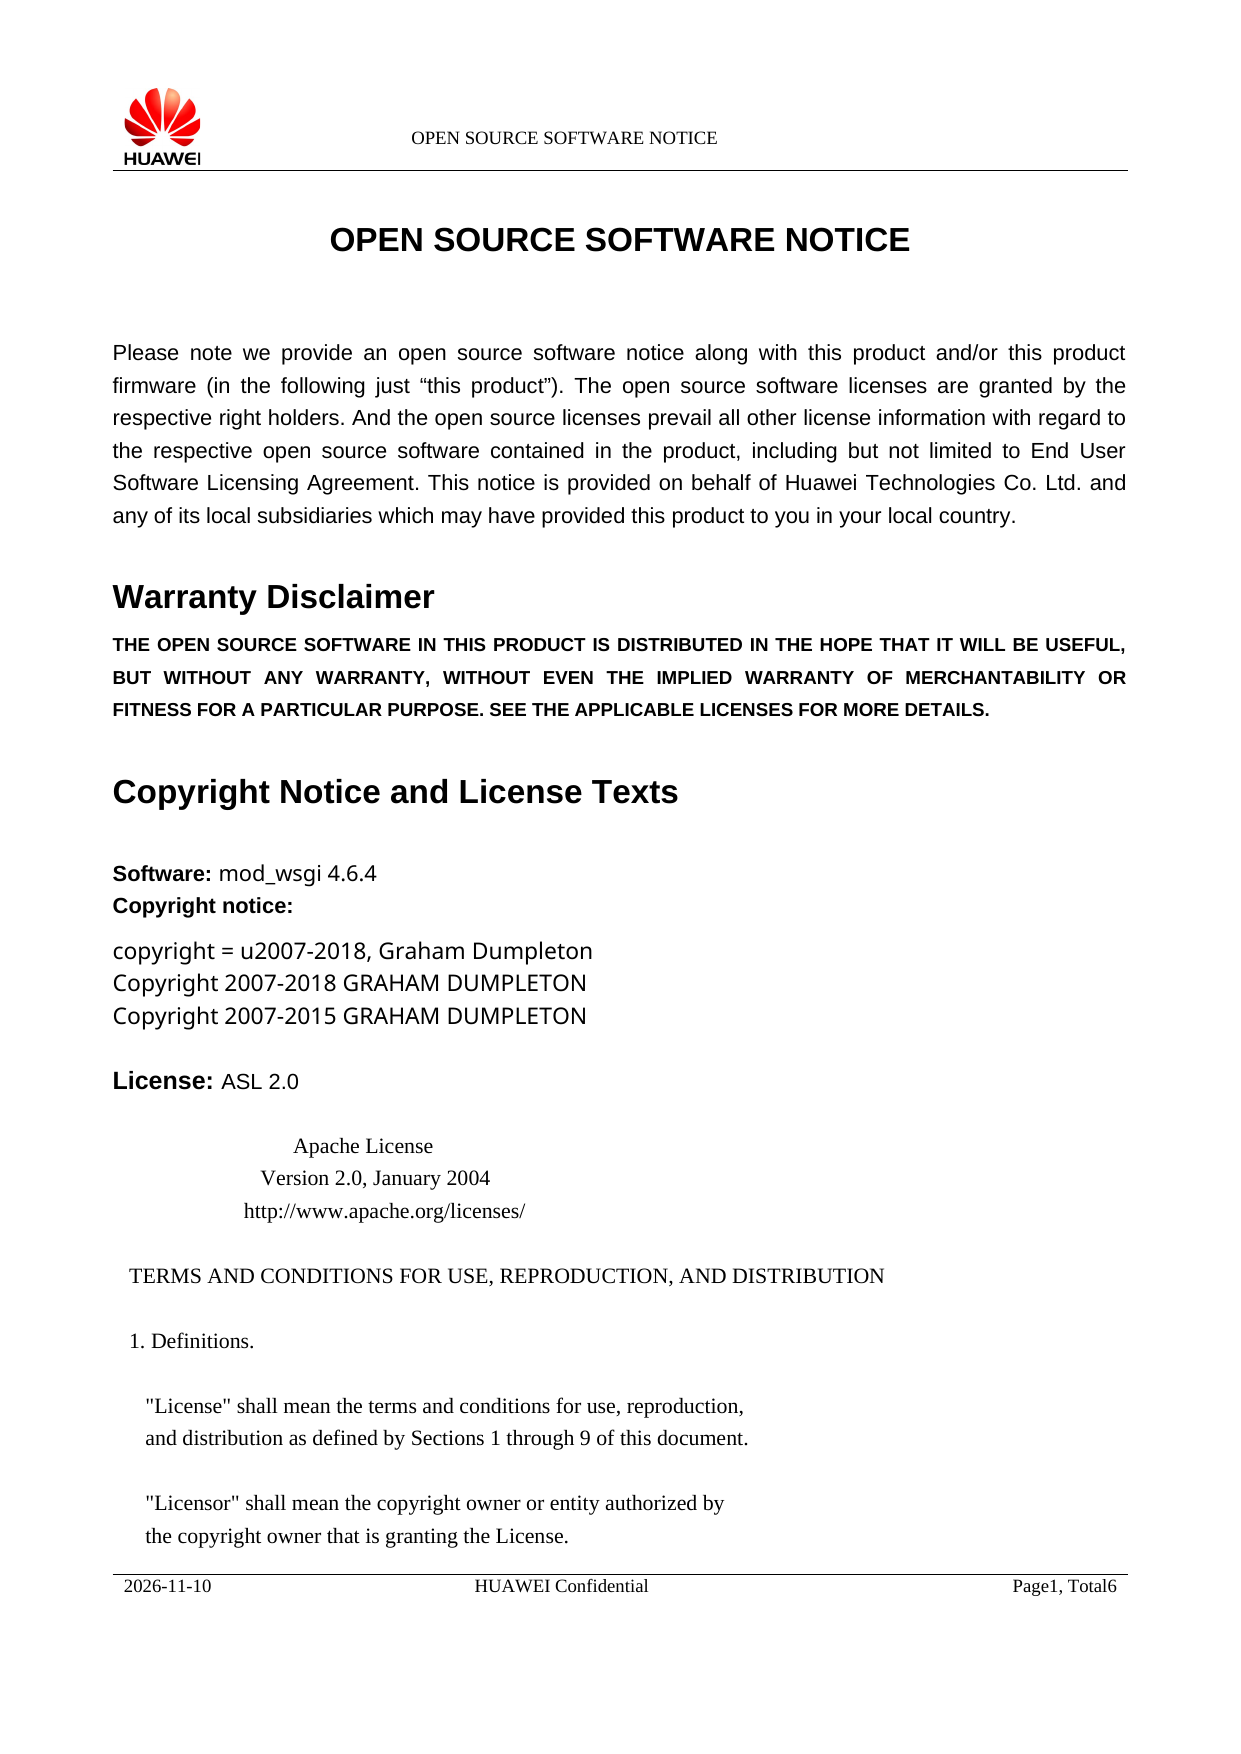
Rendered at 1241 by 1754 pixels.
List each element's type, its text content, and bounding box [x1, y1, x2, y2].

picture [124, 88, 201, 165]
text Please note we provide an open source software notice along with this product and/or this product firmware (in the following just “this product”). The open source software licenses are granted by the respective right holders. And the open source licenses prevail all other license information with regard to the respective open source software contained in the product, including but not limited to End User Software Licensing Agreement. This notice is provided on behalf of Huawei Technologies Co. Ltd. and any of its local subsidiaries which may have provided this product to you in your local country. [112, 336, 1128, 531]
text License: ASL 2.0 [112, 1064, 1128, 1096]
text Copyright notice: [112, 889, 1128, 921]
text OPEN SOURCE SOFTWARE NOTICE [112, 206, 1128, 271]
text The open source software in this product is distributed in the hope that it will be useful, but WITHOUT ANY WARRANTY, without even the implied warranty of MERCHANTABILITY or FITNESS FOR A PARTICULAR PURPOSE. See the applicable licenses for more details. [112, 629, 1128, 726]
text Copyright Notice and License Texts [112, 759, 1128, 824]
title Software: mod_wsgi 4.6.4 [112, 856, 1128, 889]
text copyright = u2007-2018, Graham Dumpleton Copyright 2007-2018 GRAHAM DUMPLETON Copyright 2007-2015 GRAHAM DUMPLETON [112, 934, 1128, 1064]
text Warranty Disclaimer [112, 564, 1128, 629]
